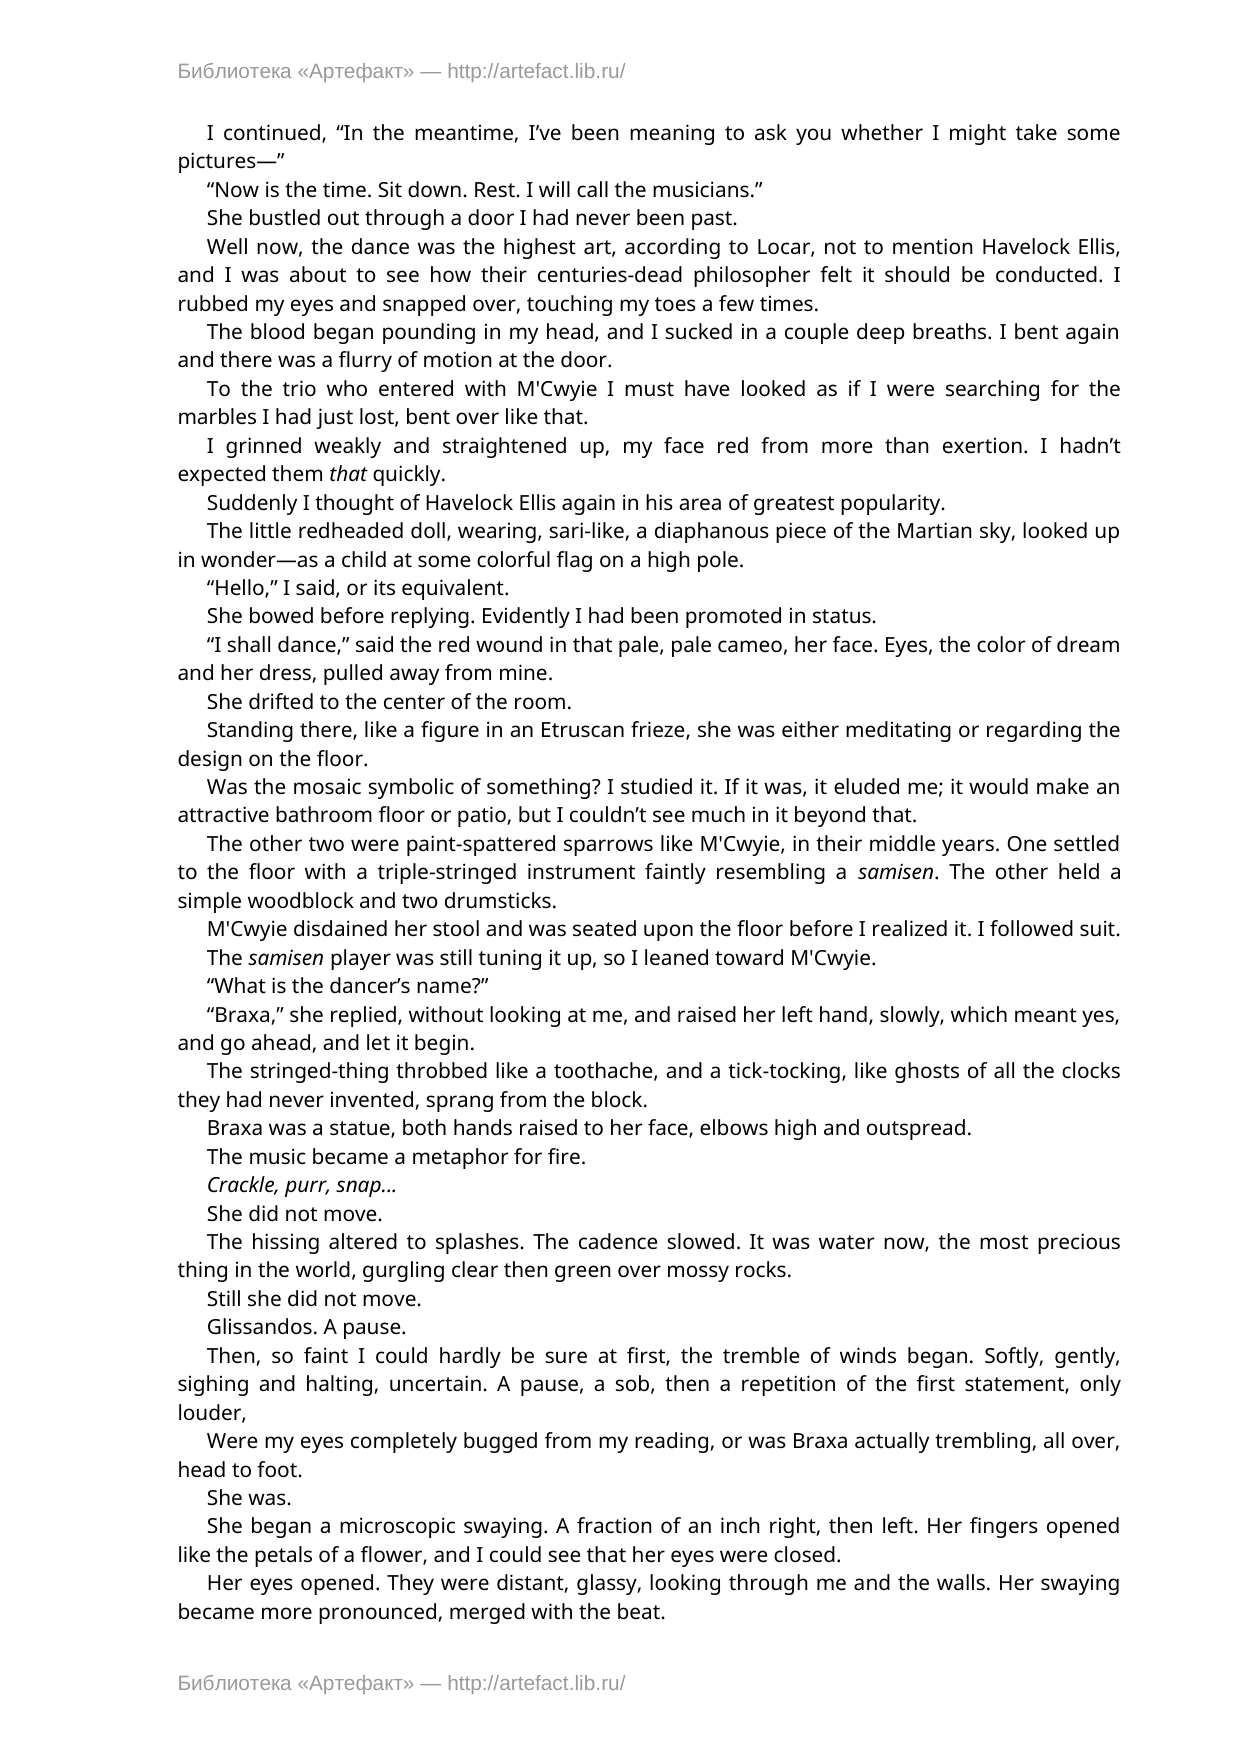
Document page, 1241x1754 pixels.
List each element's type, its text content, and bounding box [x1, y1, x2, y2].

text She bowed before replying. Evidently I had been promoted in status. [177, 602, 1122, 630]
text The samisen player was still tuning it up, so I leaned toward M'Cwyie. [177, 943, 1122, 971]
text Glissandos. A pause. [177, 1312, 1122, 1341]
text Braxa was a statue, both hands raised to her face, elbows high and outspread. [177, 1113, 1122, 1142]
text Still she did not move. [177, 1284, 1122, 1312]
text The blood began pounding in my head, and I sucked in a couple deep breaths. I bent again and there was a flurry of motion at the door. [177, 317, 1122, 374]
text She did not move. [177, 1199, 1122, 1227]
text Suddenly I thought of Havelock Ellis again in his area of greatest popularity. [177, 488, 1122, 516]
text Then, so faint I could hardly be sure at first, the tremble of winds began. Softly, gently, sighing and halting, uncertain. A pause, a sob, then a repetition of the first statement, only louder, [177, 1341, 1122, 1426]
text To the trio who entered with M'Cwyie I must have looked as if I were searching for the marbles I had just lost, bent over like that. [177, 374, 1122, 431]
text The music became a metaphor for fire. [177, 1142, 1122, 1170]
text The stringed-thing throbbed like a toothache, and a tick-tocking, like ghosts of all the clocks they had never invented, sprang from the block. [177, 1057, 1122, 1113]
text Was the mosaic symbolic of something? I studied it. If it was, it eluded me; it would make an attractive bathroom floor or patio, but I couldn’t see much in it beyond that. [177, 772, 1122, 829]
text Standing there, like a figure in an Etruscan frieze, she was either meditating or regarding the design on the floor. [177, 715, 1122, 772]
text She was. [177, 1483, 1122, 1512]
text She bustled out through a door I had never been past. [177, 203, 1122, 232]
text I grinned weakly and straightened up, my face red from more than exertion. I hadn’t expected them that quickly. [177, 431, 1122, 488]
text Her eyes opened. They were distant, glassy, looking through me and the walls. Her swaying became more pronounced, merged with the beat. [177, 1568, 1122, 1625]
text The little redheaded doll, wearing, sari-like, a diaphanous piece of the Martian sky, looked up in wonder—as a child at some colorful flag on a high pole. [177, 516, 1122, 573]
text I continued, “In the meantime, I’ve been meaning to ask you whether I might take some pictures—” [177, 118, 1122, 175]
text “What is the dancer’s name?” [177, 971, 1122, 1000]
text Well now, the dance was the highest art, according to Locar, not to mention Havelock Ellis, and I was about to see how their centuries-dead philosopher felt it should be conducted. I rubbed my eyes and snapped over, touching my toes a few times. [177, 232, 1122, 317]
text “Now is the time. Sit down. Rest. I will call the musicians.” [177, 175, 1122, 203]
text The hissing altered to splashes. The cadence slowed. It was water now, the most precious thing in the world, gurgling clear then green over mossy rocks. [177, 1227, 1122, 1284]
text “Hello,” I said, or its equivalent. [177, 573, 1122, 602]
text Were my eyes completely bugged from my reading, or was Braxa actually trembling, all over, head to foot. [177, 1426, 1122, 1483]
text “I shall dance,” said the red wound in that pale, pale cameo, her face. Eyes, the color of dream and her dress, pulled away from mine. [177, 630, 1122, 687]
text She began a microscopic swaying. A fraction of an inch right, then left. Her fingers opened like the petals of a flower, and I could see that her eyes were closed. [177, 1512, 1122, 1568]
text “Braxa,” she replied, without looking at me, and raised her left hand, slowly, which meant yes, and go ahead, and let it begin. [177, 1000, 1122, 1057]
text Crackle, purr, snap... [177, 1170, 1122, 1199]
text M'Cwyie disdained her stool and was seated upon the floor before I realized it. I followed suit. [177, 914, 1122, 943]
text The other two were paint-spattered sparrows like M'Cwyie, in their middle years. One settled to the floor with a triple-stringed instrument faintly resembling a samisen. The other held a simple woodblock and two drumsticks. [177, 829, 1122, 914]
text She drifted to the center of the room. [177, 687, 1122, 715]
